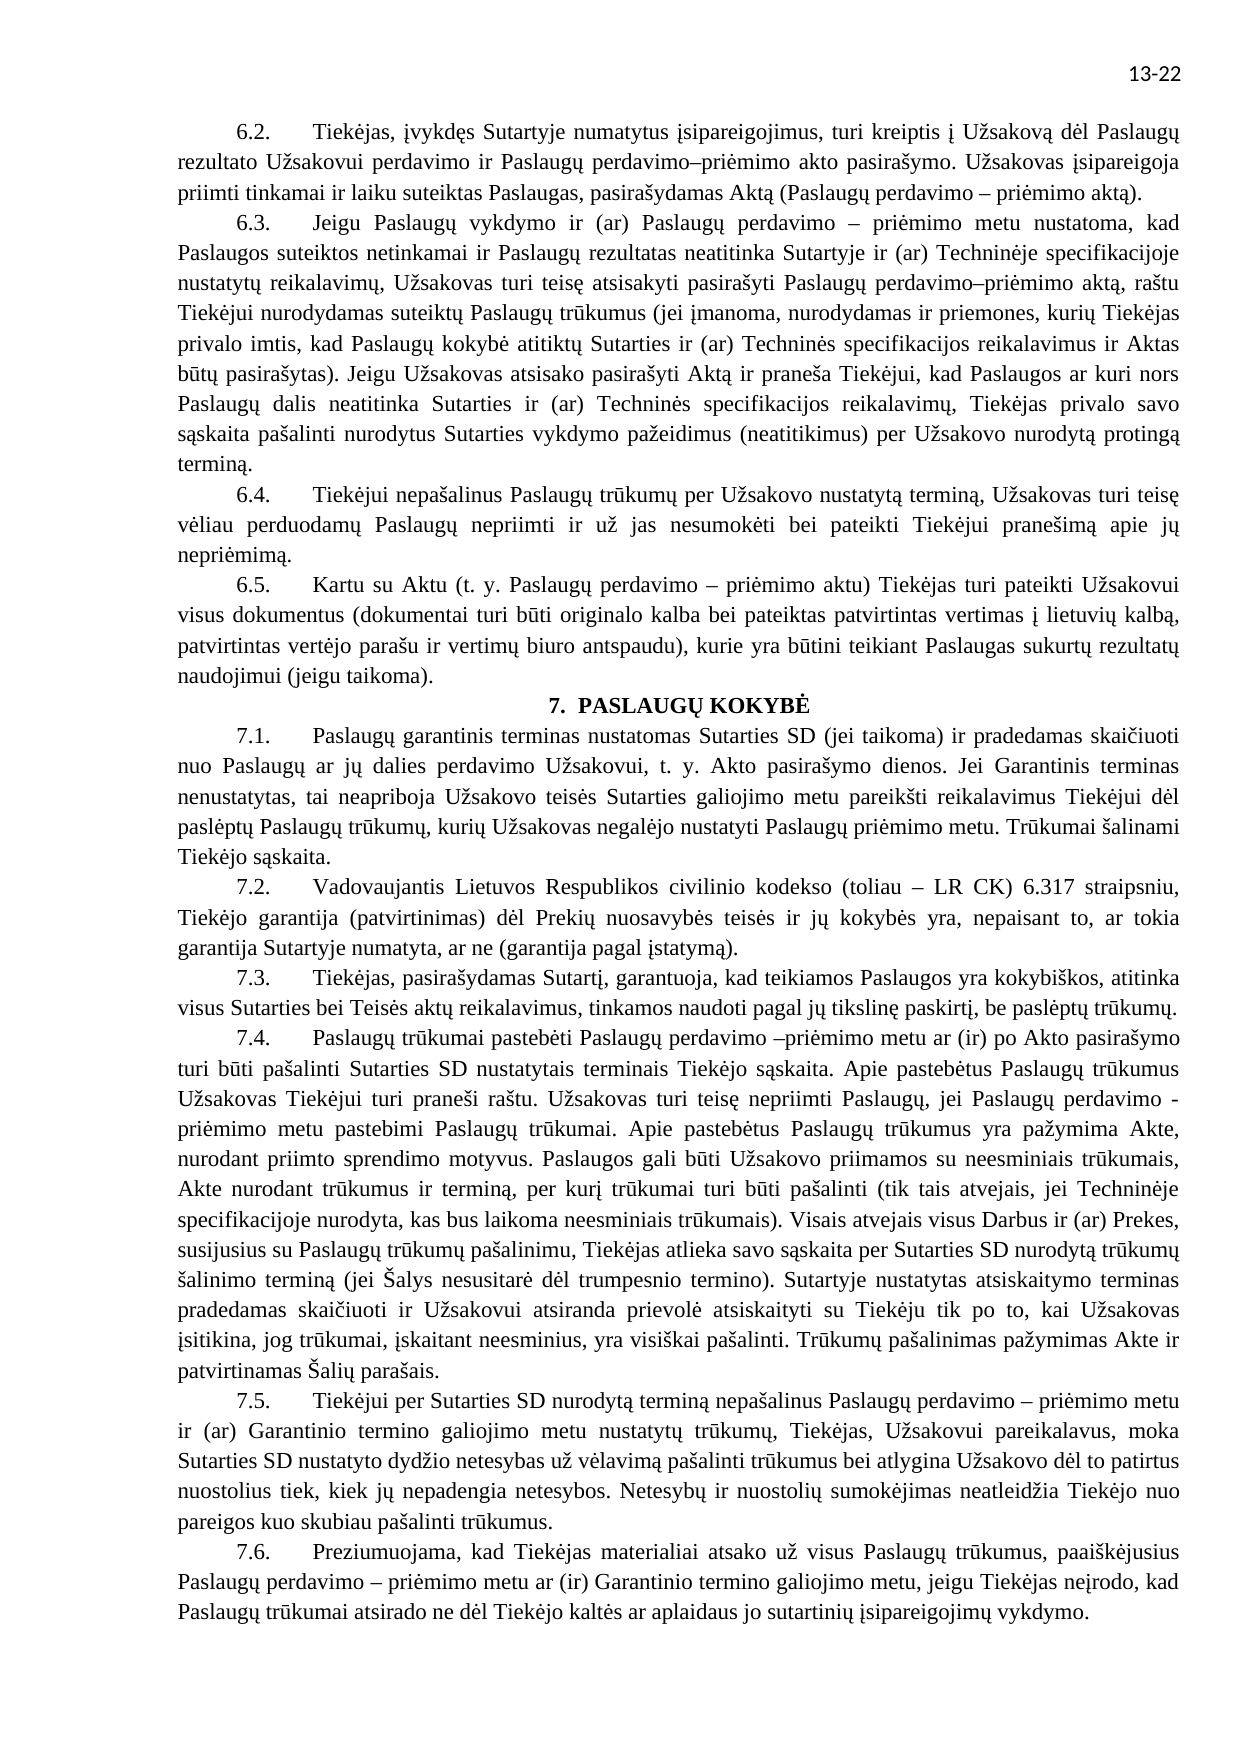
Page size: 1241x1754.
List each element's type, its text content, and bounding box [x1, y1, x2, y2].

list Tiekėjui per Sutarties SD nurodytą terminą nepašalinus Paslaugų perdavimo – priėmimo metu ir (ar) Garantinio termino galiojimo metu nustatytų trūkumų, Tiekėjas, Užsakovui pareikalavus, moka Sutarties SD nustatyto dydžio netesybas už vėlavimą pašalinti trūkumus bei atlygina Užsakovo dėl to patirtus nuostolius tiek, kiek jų nepadengia netesybos. Netesybų ir nuostolių sumokėjimas neatleidžia Tiekėjo nuo pareigos kuo skubiau pašalinti trūkumus. [177, 1387, 1181, 1534]
list Jeigu Paslaugų vykdymo ir (ar) Paslaugų perdavimo – priėmimo metu nustatoma, kad Paslaugos suteiktos netinkamai ir Paslaugų rezultatas neatitinka Sutartyje ir (ar) Techninėje specifikacijoje nustatytų reikalavimų, Užsakovas turi teisę atsisakyti pasirašyti Paslaugų perdavimo–priėmimo aktą, raštu Tiekėjui nurodydamas suteiktų Paslaugų trūkumus (jei įmanoma, nurodydamas ir priemones, kurių Tiekėjas privalo imtis, kad Paslaugų kokybė atitiktų Sutarties ir (ar) Techninės specifikacijos reikalavimus ir Aktas būtų pasirašytas). Jeigu Užsakovas atsisako pasirašyti Aktą ir praneša Tiekėjui, kad Paslaugos ar kuri nors Paslaugų dalis neatitinka Sutarties ir (ar) Techninės specifikacijos reikalavimų, Tiekėjas privalo savo sąskaita pašalinti nurodytus Sutarties vykdymo pažeidimus (neatitikimus) per Užsakovo nurodytą protingą terminą. [177, 209, 1181, 477]
list Tiekėjui nepašalinus Paslaugų trūkumų per Užsakovo nustatytą terminą, Užsakovas turi teisę vėliau perduodamų Paslaugų nepriimti ir už jas nesumokėti bei pateikti Tiekėjui pranešimą apie jų nepriėmimą. [177, 481, 1181, 567]
list Kartu su Aktu (t. y. Paslaugų perdavimo – priėmimo aktu) Tiekėjas turi pateikti Užsakovui visus dokumentus (dokumentai turi būti originalo kalba bei pateiktas patvirtintas vertimas į lietuvių kalbą, patvirtintas vertėjo parašu ir vertimų biuro antspaudu), kurie yra būtini teikiant Paslaugas sukurtų rezultatų naudojimui (jeigu taikoma). [177, 571, 1181, 688]
list Vadovaujantis Lietuvos Respublikos civilinio kodekso (toliau – LR CK) 6.317 straipsniu, Tiekėjo garantija (patvirtinimas) dėl Prekių nuosavybės teisės ir jų kokybės yra, nepaisant to, ar tokia garantija Sutartyje numatyta, ar ne (garantija pagal įstatymą). [177, 873, 1181, 960]
list Paslaugų trūkumai pastebėti Paslaugų perdavimo –priėmimo metu ar (ir) po Akto pasirašymo turi būti pašalinti Sutarties SD nustatytais terminais Tiekėjo sąskaita. Apie pastebėtus Paslaugų trūkumus Užsakovas Tiekėjui turi praneši raštu. Užsakovas turi teisę nepriimti Paslaugų, jei Paslaugų perdavimo - priėmimo metu pastebimi Paslaugų trūkumai. Apie pastebėtus Paslaugų trūkumus yra pažymima Akte, nurodant priimto sprendimo motyvus. Paslaugos gali būti Užsakovo priimamos su neesminiais trūkumais, Akte nurodant trūkumus ir terminą, per kurį trūkumai turi būti pašalinti (tik tais atvejais, jei Techninėje specifikacijoje nurodyta, kas bus laikoma neesminiais trūkumais). Visais atvejais visus Darbus ir (ar) Prekes, susijusius su Paslaugų trūkumų pašalinimu, Tiekėjas atlieka savo sąskaita per Sutarties SD nurodytą trūkumų šalinimo terminą (jei Šalys nesusitarė dėl trumpesnio termino). Sutartyje nustatytas atsiskaitymo terminas pradedamas skaičiuoti ir Užsakovui atsiranda prievolė atsiskaityti su Tiekėju tik po to, kai Užsakovas įsitikina, jog trūkumai, įskaitant neesminius, yra visiškai pašalinti. Trūkumų pašalinimas pažymimas Akte ir patvirtinamas Šalių parašais. [177, 1024, 1181, 1383]
list Paslaugų garantinis terminas nustatomas Sutarties SD (jei taikoma) ir pradedamas skaičiuoti nuo Paslaugų ar jų dalies perdavimo Užsakovui, t. y. Akto pasirašymo dienos. Jei Garantinis terminas nenustatytas, tai neapriboja Užsakovo teisės Sutarties galiojimo metu pareikšti reikalavimus Tiekėjui dėl paslėptų Paslaugų trūkumų, kurių Užsakovas negalėjo nustatyti Paslaugų priėmimo metu. Trūkumai šalinami Tiekėjo sąskaita. [177, 722, 1181, 869]
list Tiekėjas, pasirašydamas Sutartį, garantuoja, kad teikiamos Paslaugos yra kokybiškos, atitinka visus Sutarties bei Teisės aktų reikalavimus, tinkamos naudoti pagal jų tikslinę paskirtį, be paslėptų trūkumų. [177, 964, 1181, 1021]
list Tiekėjas, įvykdęs Sutartyje numatytus įsipareigojimus, turi kreiptis į Užsakovą dėl Paslaugų rezultato Užsakovui perdavimo ir Paslaugų perdavimo–priėmimo akto pasirašymo. Užsakovas įsipareigoja priimti tinkamai ir laiku suteiktas Paslaugas, pasirašydamas Aktą (Paslaugų perdavimo – priėmimo aktą). [177, 118, 1181, 205]
list Preziumuojama, kad Tiekėjas materialiai atsako už visus Paslaugų trūkumus, paaiškėjusius Paslaugų perdavimo – priėmimo metu ar (ir) Garantinio termino galiojimo metu, jeigu Tiekėjas neįrodo, kad Paslaugų trūkumai atsirado ne dėl Tiekėjo kaltės ar aplaidaus jo sutartinių įsipareigojimų vykdymo. [177, 1538, 1181, 1625]
list PASLAUGŲ KOKYBĖ [177, 692, 1181, 718]
